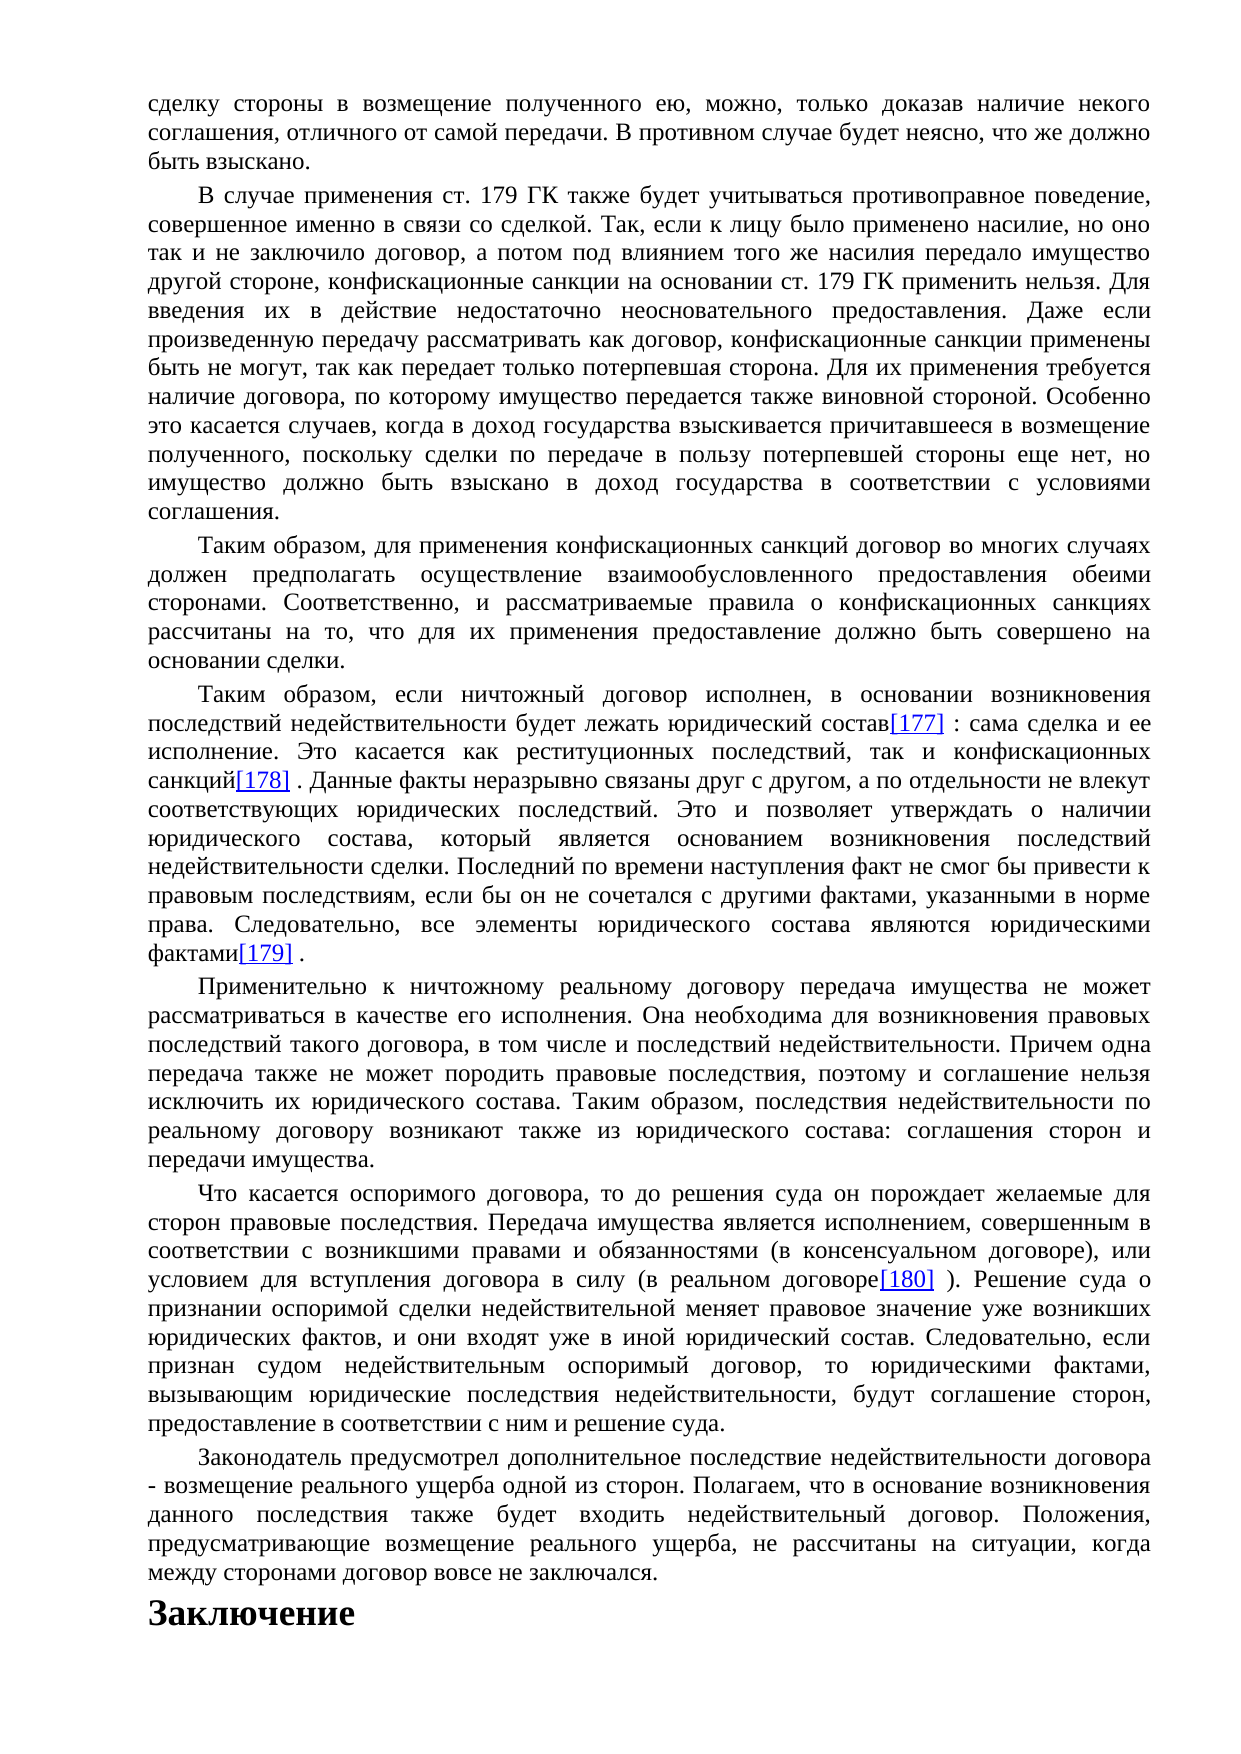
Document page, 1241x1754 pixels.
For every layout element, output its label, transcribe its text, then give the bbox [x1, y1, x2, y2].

text Законодатель предусмотрел дополнительное последствие недействительности договора - возмещение реального ущерба одной из сторон. Полагаем, что в основание возникновения данного последствия также будет входить недействительный договор. Положения, предусматривающие возмещение реального ущерба, не рассчитаны на ситуации, когда между сторонами договор вовсе не заключался. [148, 1442, 1152, 1585]
text Таким образом, если ничтожный договор исполнен, в основании возникновения последствий недействительности будет лежать юридический состав[177] : сама сделка и ее исполнение. Это касается как реституционных последствий, так и конфискационных санкций[178] . Данные факты неразрывно связаны друг с другом, а по отдельности не влекут соответствующих юридических последствий. Это и позволяет утверждать о наличии юридического состава, который является основанием возникновения последствий недействительности сделки. Последний по времени наступления факт не смог бы привести к правовым последствиям, если бы он не сочетался с другими фактами, указанными в норме права. Следовательно, все элементы юридического состава являются юридическими фактами[179] . [148, 679, 1152, 966]
text Таким образом, для применения конфискационных санкций договор во многих случаях должен предполагать осуществление взаимообусловленного предоставления обеими сторонами. Соответственно, и рассматриваемые правила о конфискационных санкциях рассчитаны на то, что для их применения предоставление должно быть совершено на основании сделки. [148, 530, 1152, 674]
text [148, 88, 1152, 175]
subtitle Заключение [148, 1591, 1152, 1634]
text Что касается оспоримого договора, то до решения суда он порождает желаемые для сторон правовые последствия. Передача имущества является исполнением, совершенным в соответствии с возникшими правами и обязанностями (в консенсуальном договоре), или условием для вступления договора в силу (в реальном договоре[180] ). Решение суда о признании оспоримой сделки недействительной меняет правовое значение уже возникших юридических фактов, и они входят уже в иной юридический состав. Следовательно, если признан судом недействительным оспоримый договор, то юридическими фактами, вызывающим юридические последствия недействительности, будут соглашение сторон, предоставление в соответствии с ним и решение суда. [148, 1178, 1152, 1437]
text Применительно к ничтожному реальному договору передача имущества не может рассматриваться в качестве его исполнения. Она необходима для возникновения правовых последствий такого договора, в том числе и последствий недействительности. Причем одна передача также не может породить правовые последствия, поэтому и соглашение нельзя исключить их юридического состава. Таким образом, последствия недействительности по реальному договору возникают также из юридического состава: соглашения сторон и передачи имущества. [148, 971, 1152, 1173]
text В случае применения ст. 179 ГК также будет учитываться противоправное поведение, совершенное именно в связи со сделкой. Так, если к лицу было применено насилие, но оно так и не заключило договор, а потом под влиянием того же насилия передало имущество другой стороне, конфискационные санкции на основании ст. 179 ГК применить нельзя. Для введения их в действие недостаточно неосновательного предоставления. Даже если произведенную передачу рассматривать как договор, конфискационные санкции применены быть не могут, так как передает только потерпевшая сторона. Для их применения требуется наличие договора, по которому имущество передается также виновной стороной. Особенно это касается случаев, когда в доход государства взыскивается причитавшееся в возмещение полученного, поскольку сделки по передаче в пользу потерпевшей стороны еще нет, но имущество должно быть взыскано в доход государства в соответствии с условиями соглашения. [148, 180, 1152, 525]
